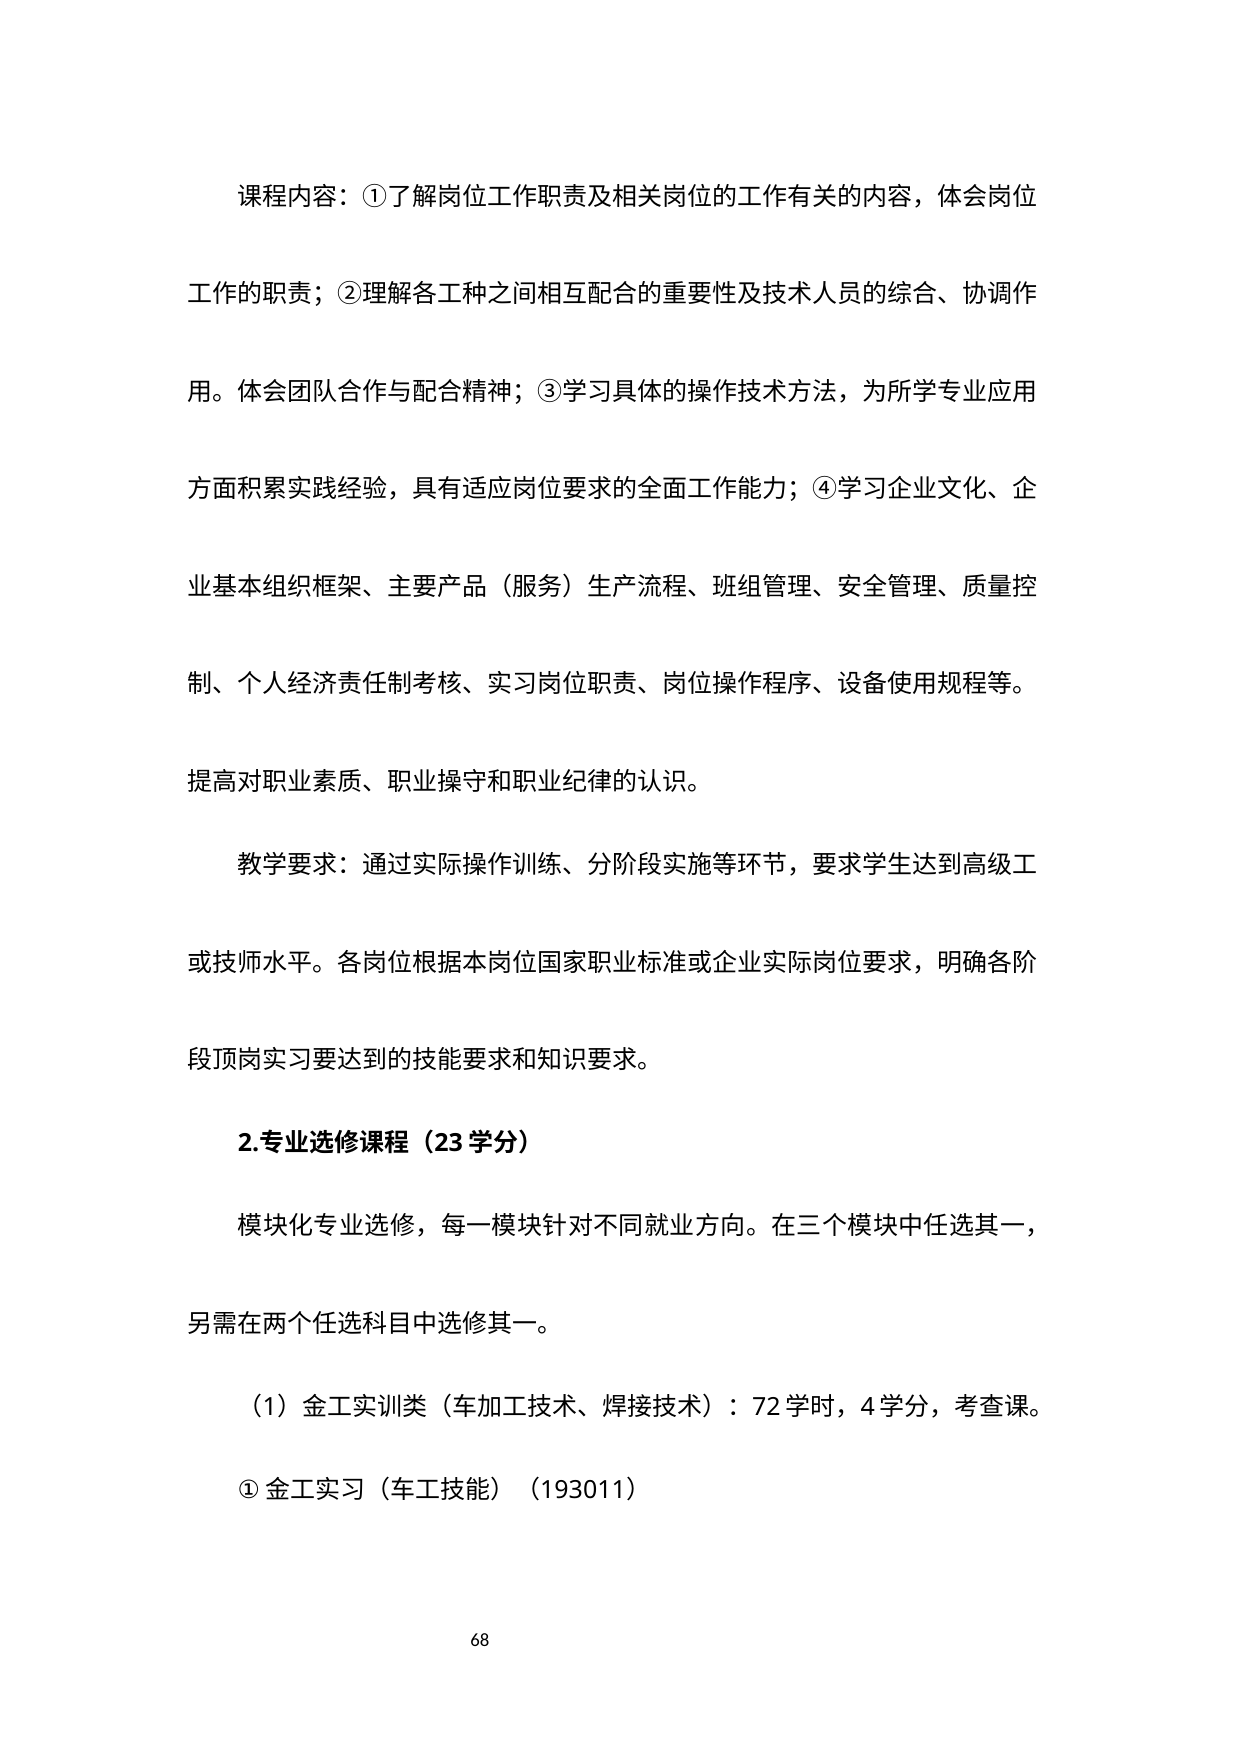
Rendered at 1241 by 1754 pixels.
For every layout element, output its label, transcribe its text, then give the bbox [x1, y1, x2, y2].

text 2.专业选修课程（23学分） [187, 1108, 1053, 1173]
text ①金工实习（车工技能）（193011） [187, 1455, 1053, 1520]
text 模块化专业选修，每一模块针对不同就业方向。在三个模块中任选其一，另需在两个任选科目中选修其一。 [187, 1191, 1053, 1354]
text （1）金工实训类（车加工技术、焊接技术）：72学时，4学分，考查课。 [187, 1372, 1053, 1437]
text 课程内容：①了解岗位工作职责及相关岗位的工作有关的内容，体会岗位工作的职责；②理解各工种之间相互配合的重要性及技术人员的综合、协调作用。体会团队合作与配合精神；③学习具体的操作技术方法，为所学专业应用方面积累实践经验，具有适应岗位要求的全面工作能力；④学习企业文化、企业基本组织框架、主要产品（服务）生产流程、班组管理、安全管理、质量控制、个人经济责任制考核、实习岗位职责、岗位操作程序、设备使用规程等。提高对职业素质、职业操守和职业纪律的认识。 [187, 162, 1053, 812]
text 教学要求：通过实际操作训练、分阶段实施等环节，要求学生达到高级工或技师水平。各岗位根据本岗位国家职业标准或企业实际岗位要求，明确各阶段顶岗实习要达到的技能要求和知识要求。 [187, 830, 1053, 1090]
